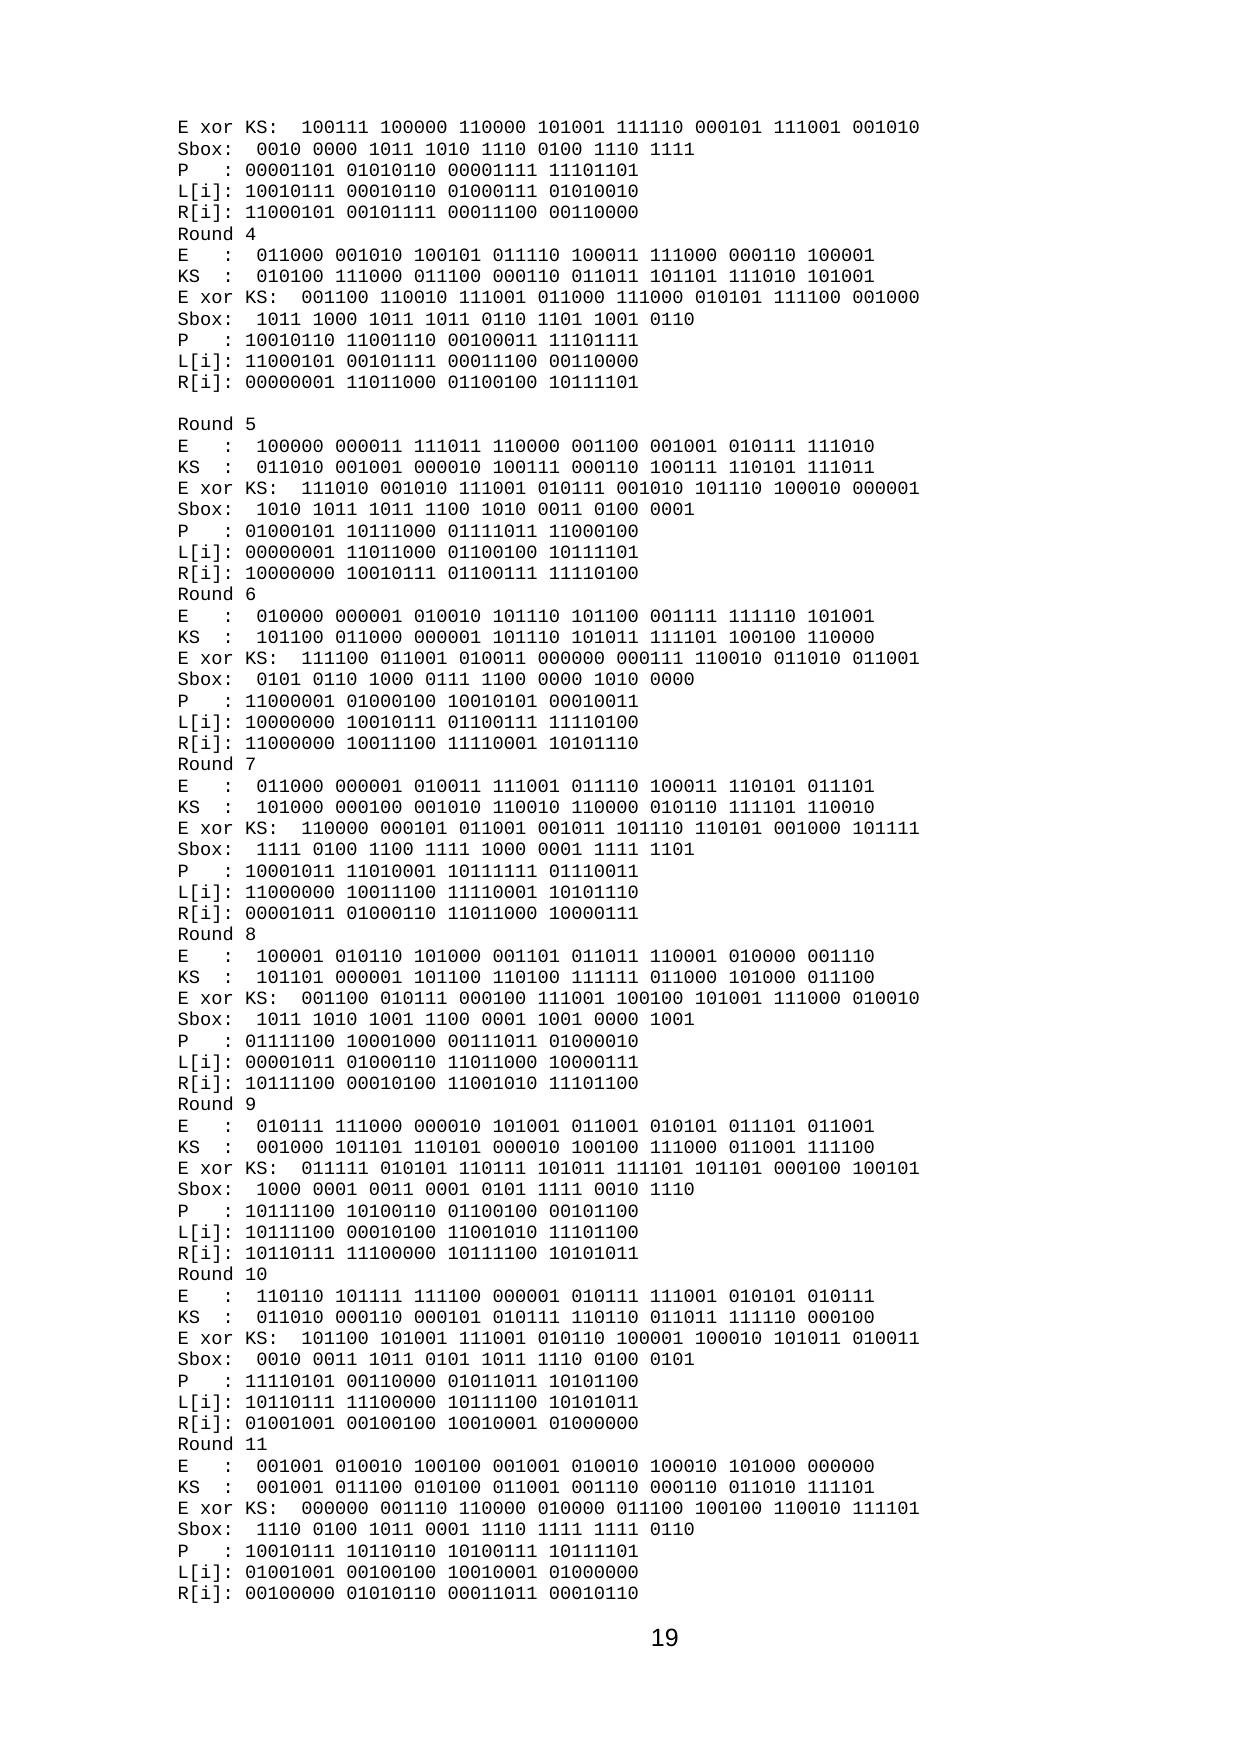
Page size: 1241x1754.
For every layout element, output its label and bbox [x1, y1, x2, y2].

text [177, 118, 1152, 394]
text [177, 415, 1152, 1605]
